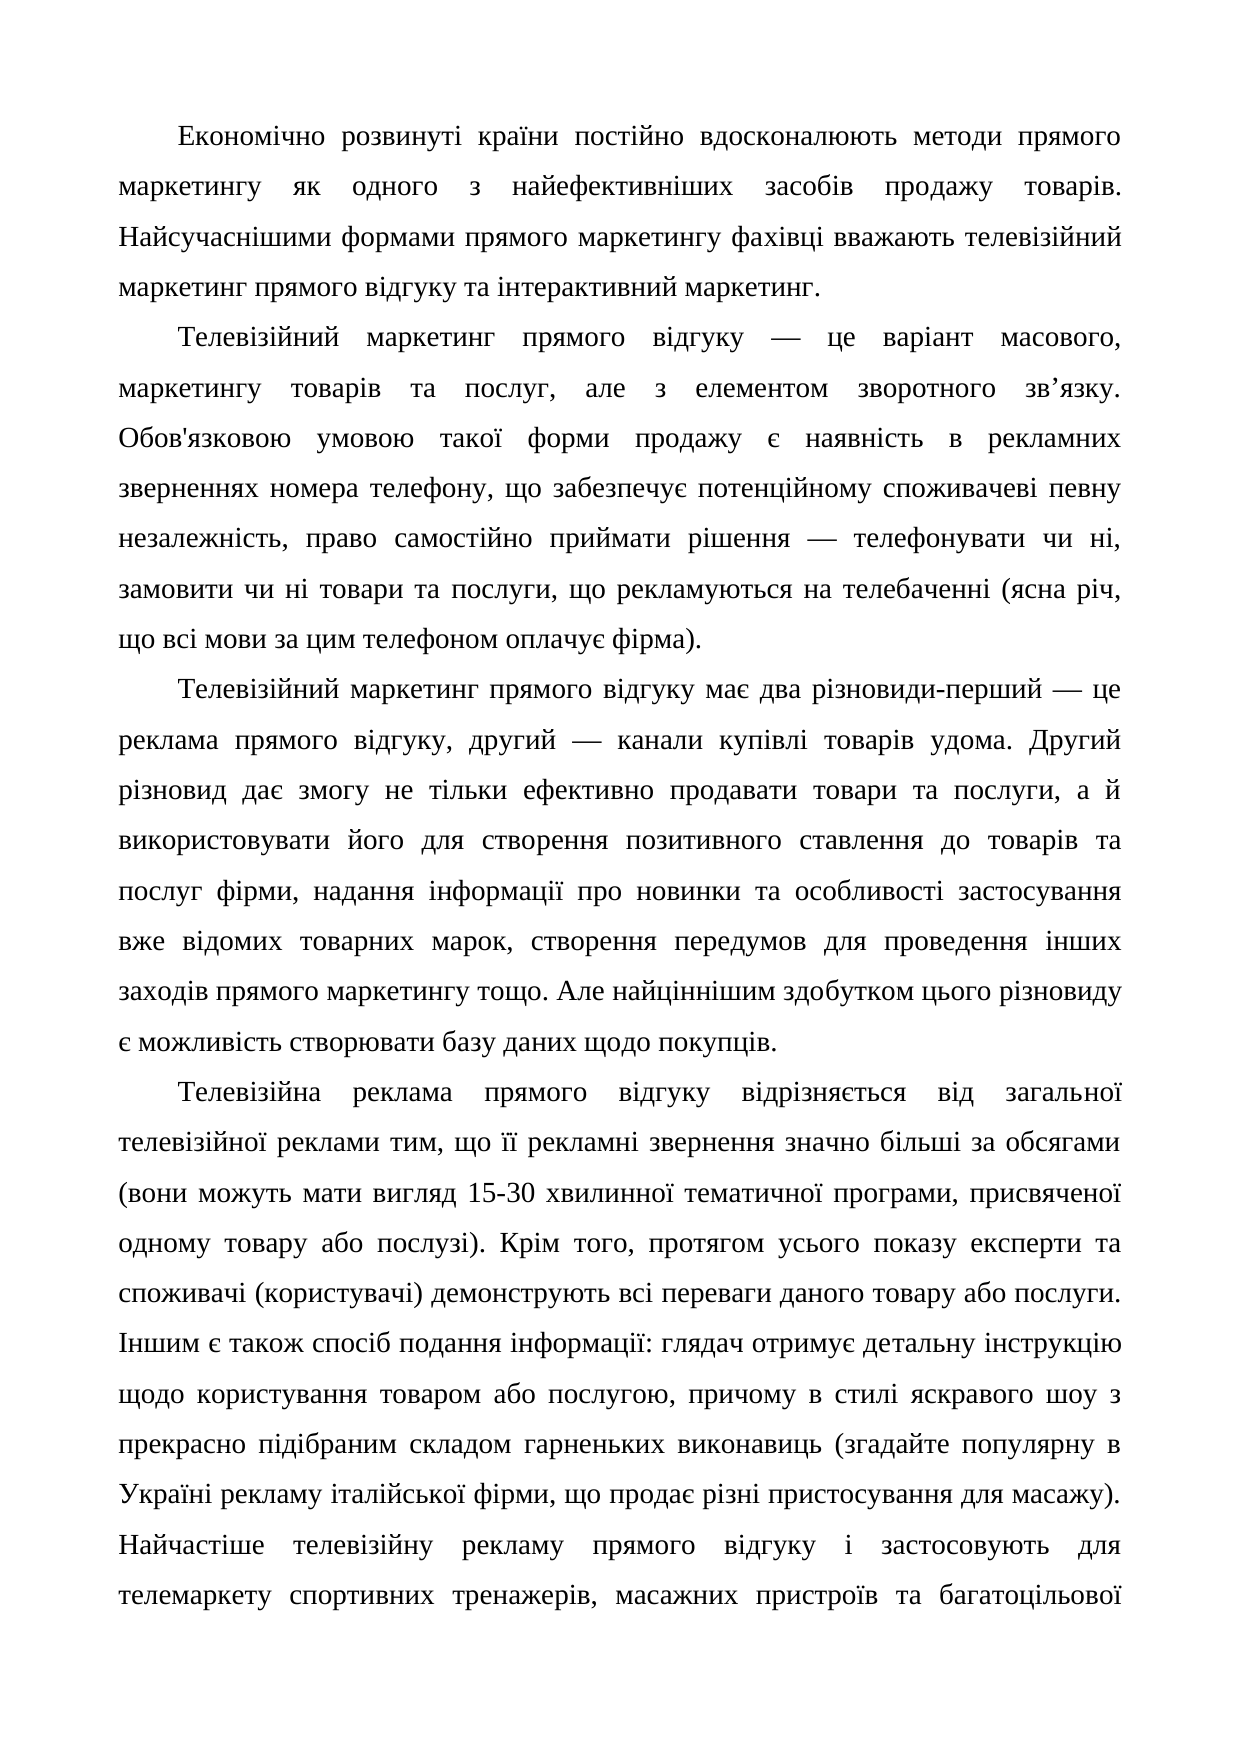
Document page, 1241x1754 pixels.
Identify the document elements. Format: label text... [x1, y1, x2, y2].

text Економічно розвинуті країни постійно вдосконалюють методи прямого маркетингу як одного з найефективніших засобів продажу товарів. Найсучаснішими формами прямого маркетингу фахівці вважають телевізійний маркетинг прямого відгуку та інтерактивний маркетинг. [118, 118, 1122, 303]
text Телевізійний маркетинг прямого відгуку — це варіант масового, маркетингу товарів та послуг, але з елементом зворотного зв’язку. Обов'язковою умовою такої форми продажу є наявність в рекламних зверненнях номера телефону, що забезпечує потенційному споживачеві певну незалежність, право самостійно приймати рішення — телефонувати чи ні, замовити чи ні товари та послуги, що рекламуються на телебаченні (ясна річ, що всі мови за цим телефоном оплачує фірма). [118, 319, 1122, 655]
text Телевізійний маркетинг прямого відгуку має два різновиди-перший — це реклама прямого відгуку, другий — канали купівлі товарів удома. Другий різновид дає змогу не тільки ефективно продавати товари та послуги, а й використовувати його для створення позитивного ставлення до товарів та послуг фірми, надання інформації про новинки та особливості застосування вже відомих товарних марок, створення передумов для проведення інших заходів прямого маркетингу тощо. Але найціннішим здобутком цього різновиду є можливість створювати базу даних щодо покупців. [118, 672, 1122, 1057]
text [118, 1074, 1122, 1611]
